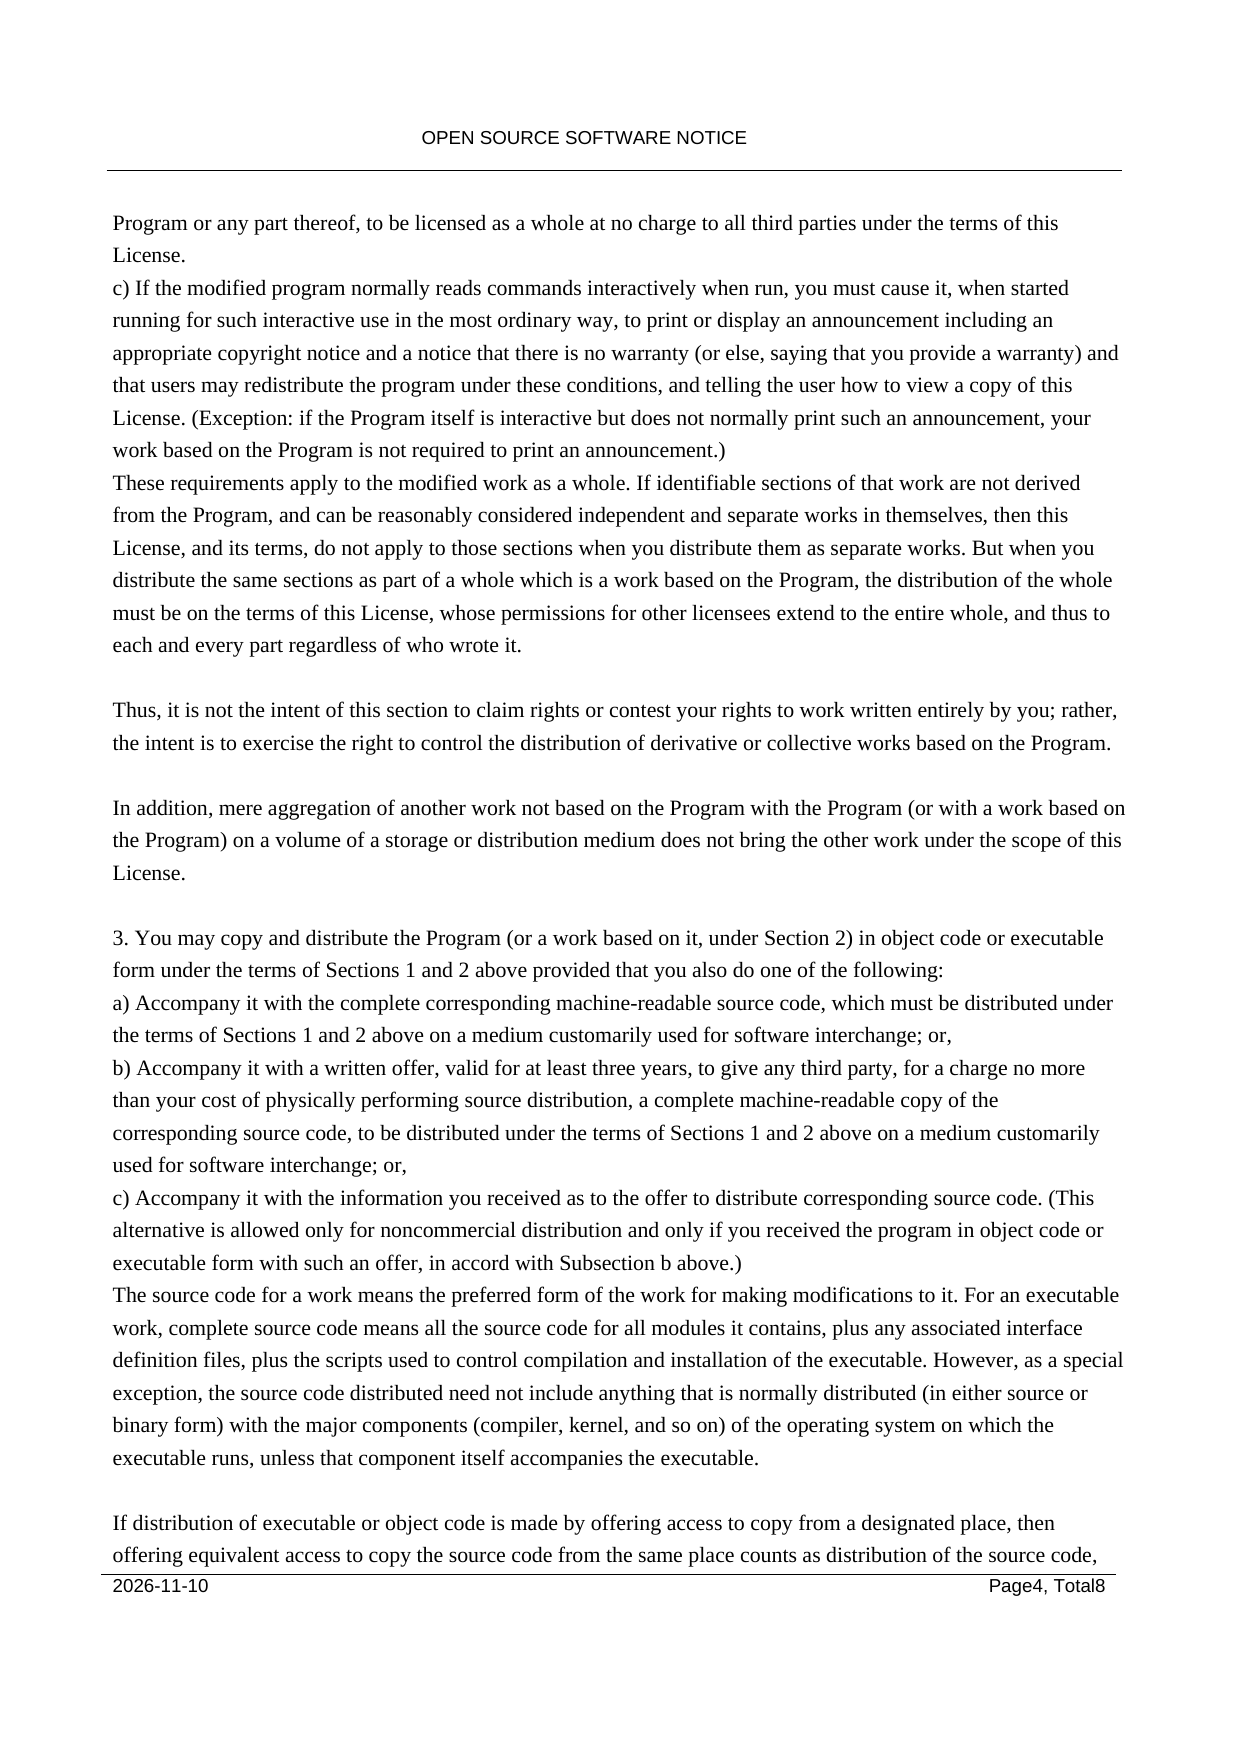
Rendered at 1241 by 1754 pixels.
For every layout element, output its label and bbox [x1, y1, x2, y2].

text [112, 206, 1128, 1571]
